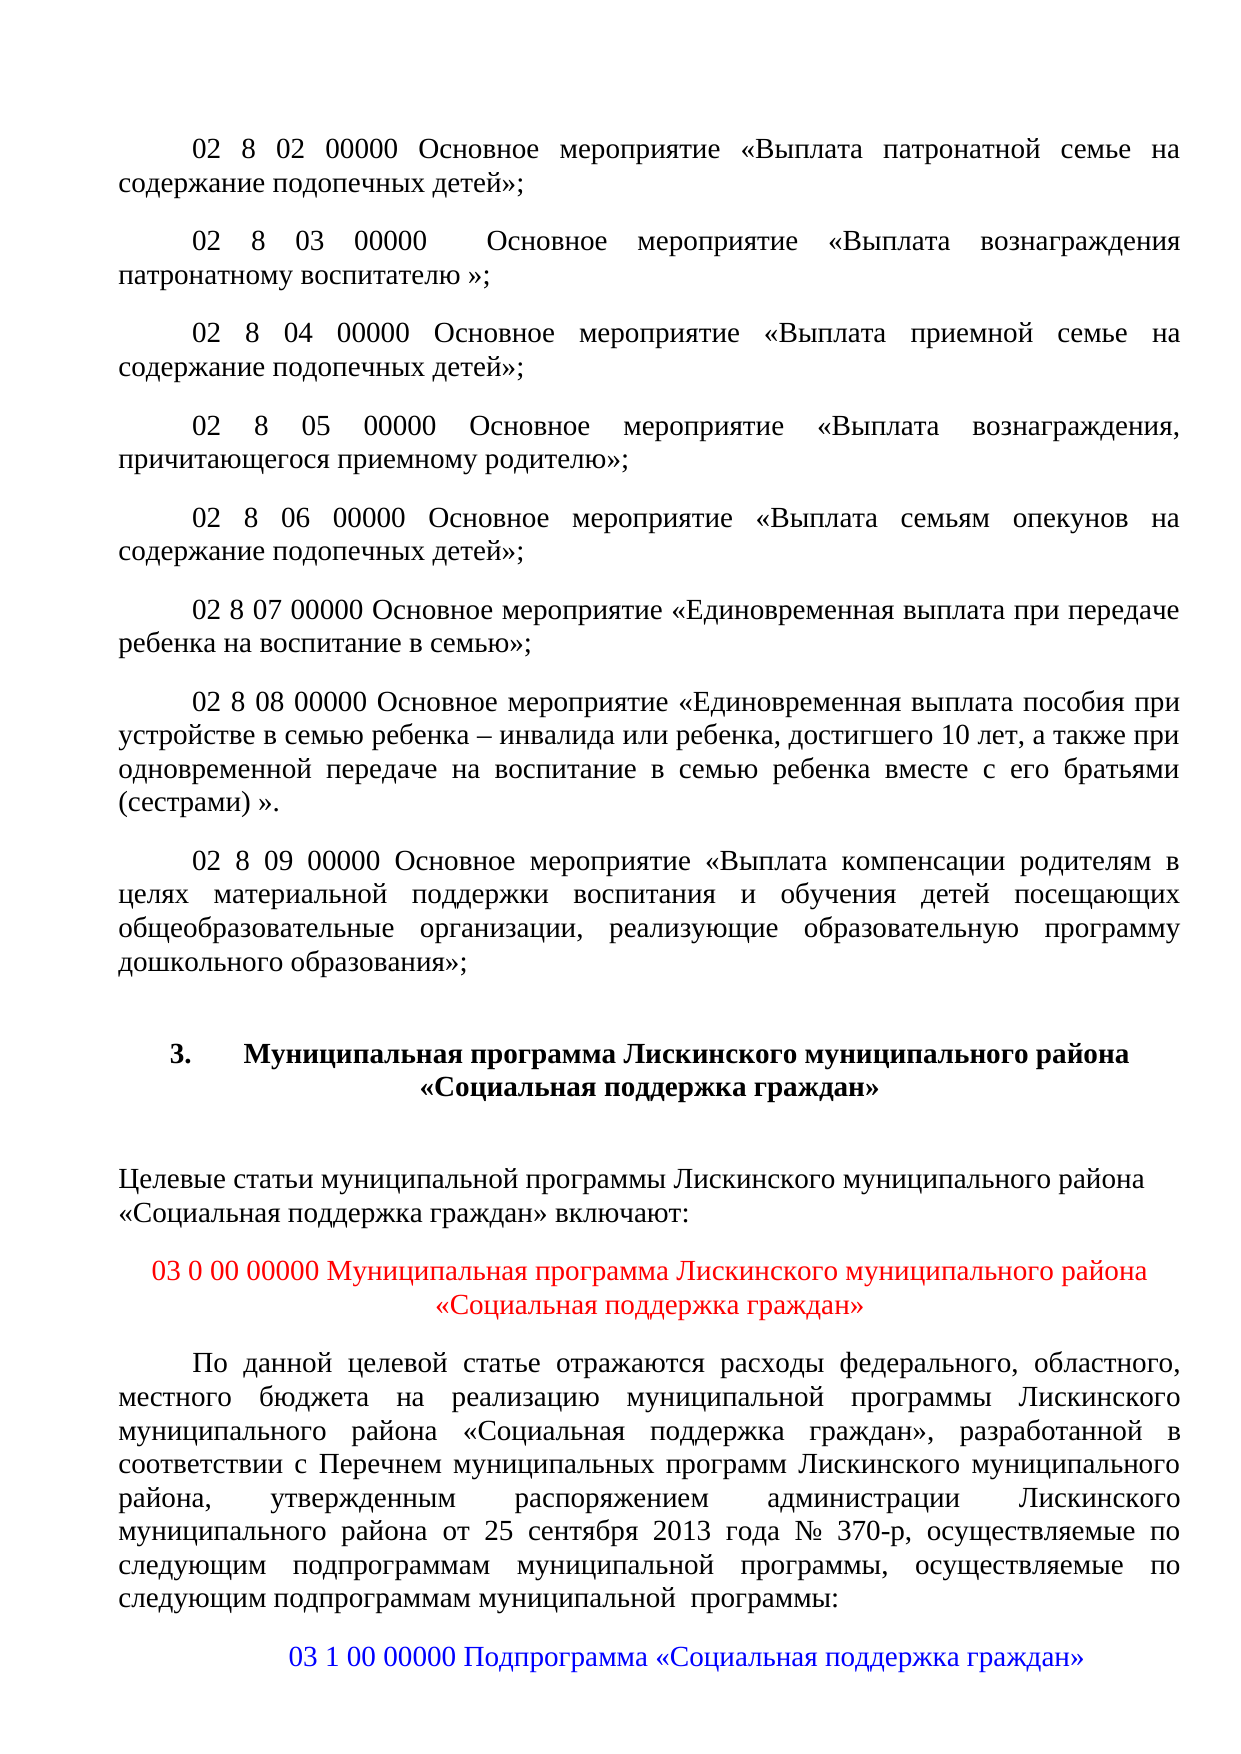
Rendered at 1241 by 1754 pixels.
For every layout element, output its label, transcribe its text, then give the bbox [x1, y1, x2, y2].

text 02 8 09 00000 Основное мероприятие «Выплата компенсации родителям в целях материальной поддержки воспитания и обучения детей посещающих общеобразовательные организации, реализующие образовательную программу дошкольного образования»; [118, 843, 1181, 977]
text 02 8 04 00000 Основное мероприятие «Выплата приемной семье на содержание подопечных детей»; [118, 316, 1181, 383]
text По данной целевой статье отражаются расходы федерального, областного, местного бюджета на реализацию муниципальной программы Лискинского муниципального района «Социальная поддержка граждан», разработанной в соответствии с Перечнем муниципальных программ Лискинского муниципального района, утвержденным распоряжением администрации Лискинского муниципального района от 25 сентября 2013 года № 370-р, осуществляемые по следующим подпрограммам муниципальной программы, осуществляемые по следующим подпрограммам муниципальной программы: [118, 1346, 1181, 1614]
text 02 8 07 00000 Основное мероприятие «Единовременная выплата при передаче ребенка на воспитание в семью»; [118, 592, 1181, 659]
list Муниципальная программа Лискинского муниципального района «Социальная поддержка граждан» [118, 1036, 1181, 1103]
text 02 8 03 00000 Основное мероприятие «Выплата вознаграждения патронатному воспитателю »; [118, 223, 1181, 291]
text 02 8 05 00000 Основное мероприятие «Выплата вознаграждения, причитающегося приемному родителю»; [118, 408, 1181, 475]
text Целевые статьи муниципальной программы Лискинского муниципального района «Социальная поддержка граждан» включают: [118, 1161, 1181, 1228]
text 03 0 00 00000 Муниципальная программа Лискинского муниципального района «Социальная поддержка граждан» [118, 1253, 1181, 1321]
text 02 8 02 00000 Основное мероприятие «Выплата патронатной семье на содержание подопечных детей»; [118, 131, 1181, 198]
text 03 1 00 00000 Подпрограмма «Социальная поддержка граждан» [118, 1639, 1181, 1672]
text 02 8 06 00000 Основное мероприятие «Выплата семьям опекунов на содержание подопечных детей»; [118, 500, 1181, 567]
text 02 8 08 00000 Основное мероприятие «Единовременная выплата пособия при устройстве в семью ребенка – инвалида или ребенка, достигшего 10 лет, а также при одновременной передаче на воспитание в семью ребенка вместе с его братьями (сестрами) ». [118, 684, 1181, 818]
